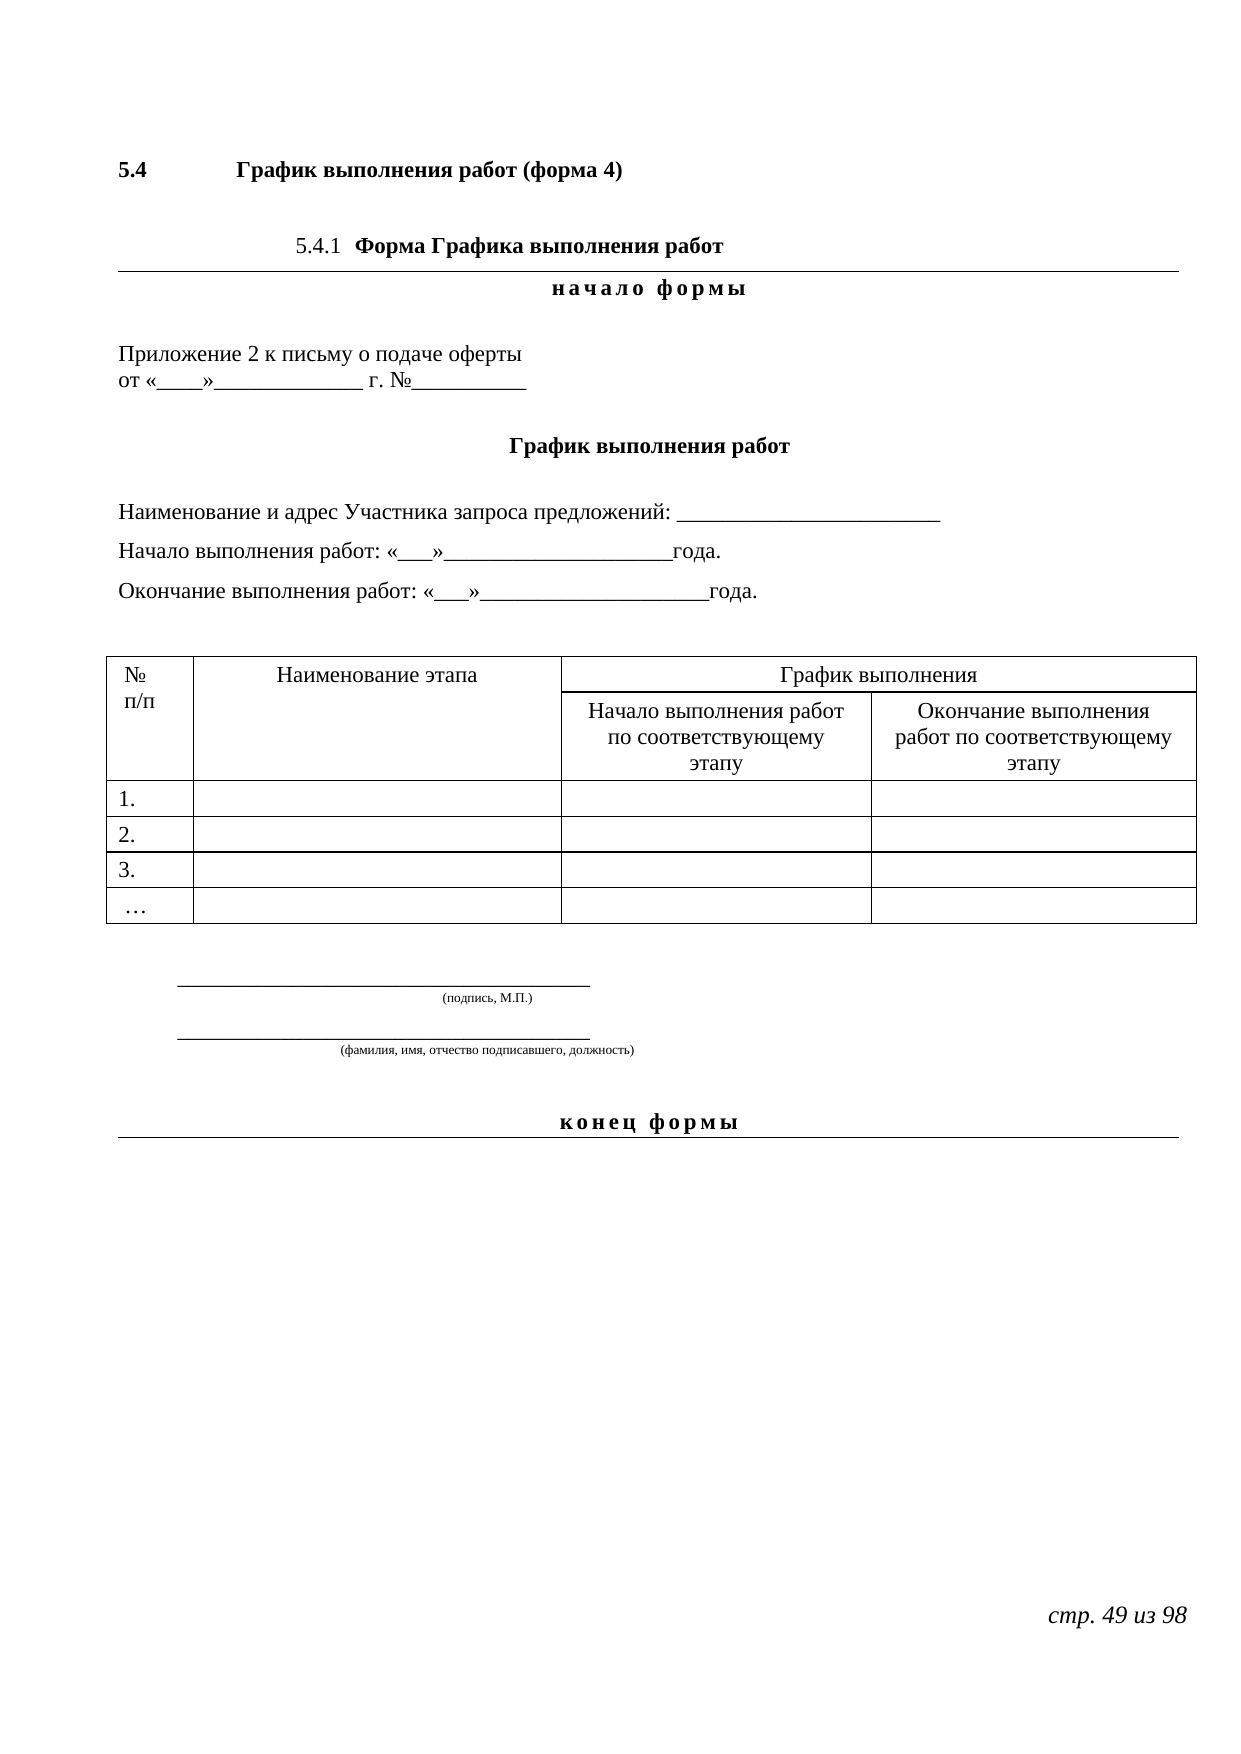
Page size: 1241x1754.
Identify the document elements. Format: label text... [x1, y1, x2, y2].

table_cell [194, 888, 561, 923]
text ____________________________________ [118, 963, 1181, 990]
text Начало выполнения работ: «___»____________________года. [118, 537, 1181, 564]
text Приложение 2 к письму о подаче оферты от «____»_____________ г. №__________ [118, 340, 1181, 392]
table_cell [107, 817, 193, 851]
table_cell [107, 781, 193, 816]
text Форма Графика выполнения работ [236, 232, 1181, 258]
table_cell [194, 817, 561, 851]
subtitle График выполнения работ (форма 4) [118, 156, 1181, 182]
text (подпись, М.П.) [118, 990, 797, 1016]
table_cell [872, 888, 1196, 923]
table_cell [872, 781, 1196, 816]
table_cell Окончание выполнения работ по соответствующему этапу [872, 693, 1196, 780]
table_cell … [107, 888, 193, 923]
text Наименование и адрес Участника запроса предложений: _______________________ [118, 498, 1181, 524]
table_cell [872, 817, 1196, 851]
table_header Наименование этапа [194, 657, 561, 780]
table_cell [107, 853, 193, 887]
text конец формы [118, 1108, 1179, 1137]
table_cell [562, 853, 871, 887]
table_header № п/п [107, 657, 193, 780]
table_cell [194, 781, 561, 816]
table_cell [872, 853, 1196, 887]
text начало формы [118, 272, 1179, 300]
table_cell [562, 817, 871, 851]
table_header График выполнения [562, 657, 1196, 691]
table_cell Начало выполнения работ по соответствующему этапу [562, 693, 871, 780]
text График выполнения работ [118, 432, 1181, 458]
text ____________________________________ [118, 1016, 1181, 1042]
text Окончание выполнения работ: «___»____________________года. [118, 577, 1181, 603]
text (фамилия, имя, отчество подписавшего, должность) [118, 1042, 797, 1069]
table_cell [562, 781, 871, 816]
table_cell [562, 888, 871, 923]
table_cell [194, 853, 561, 887]
